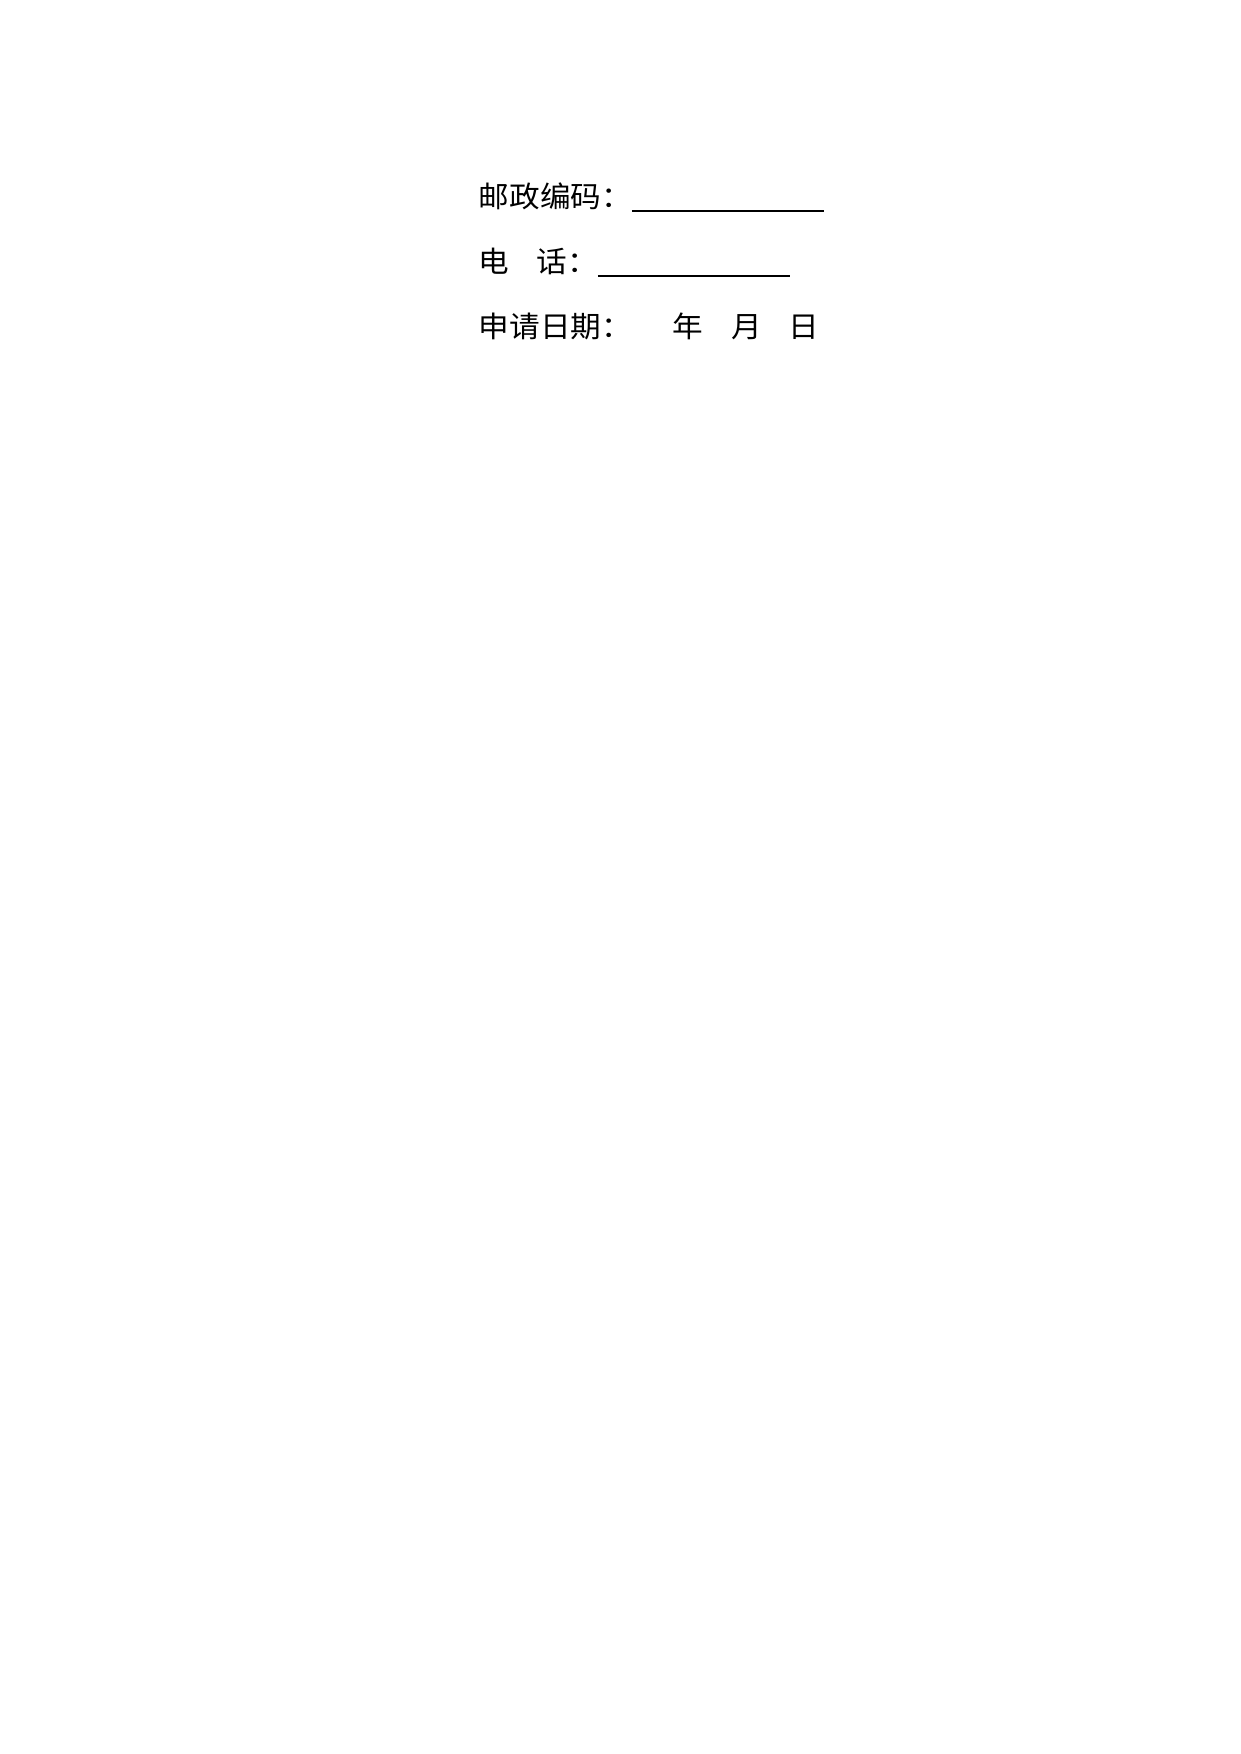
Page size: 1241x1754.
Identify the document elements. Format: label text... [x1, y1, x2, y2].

text 申请日期： 年 月 日 [187, 292, 1053, 357]
text 电 话： [187, 227, 1053, 292]
text 邮政编码： [187, 162, 1053, 227]
